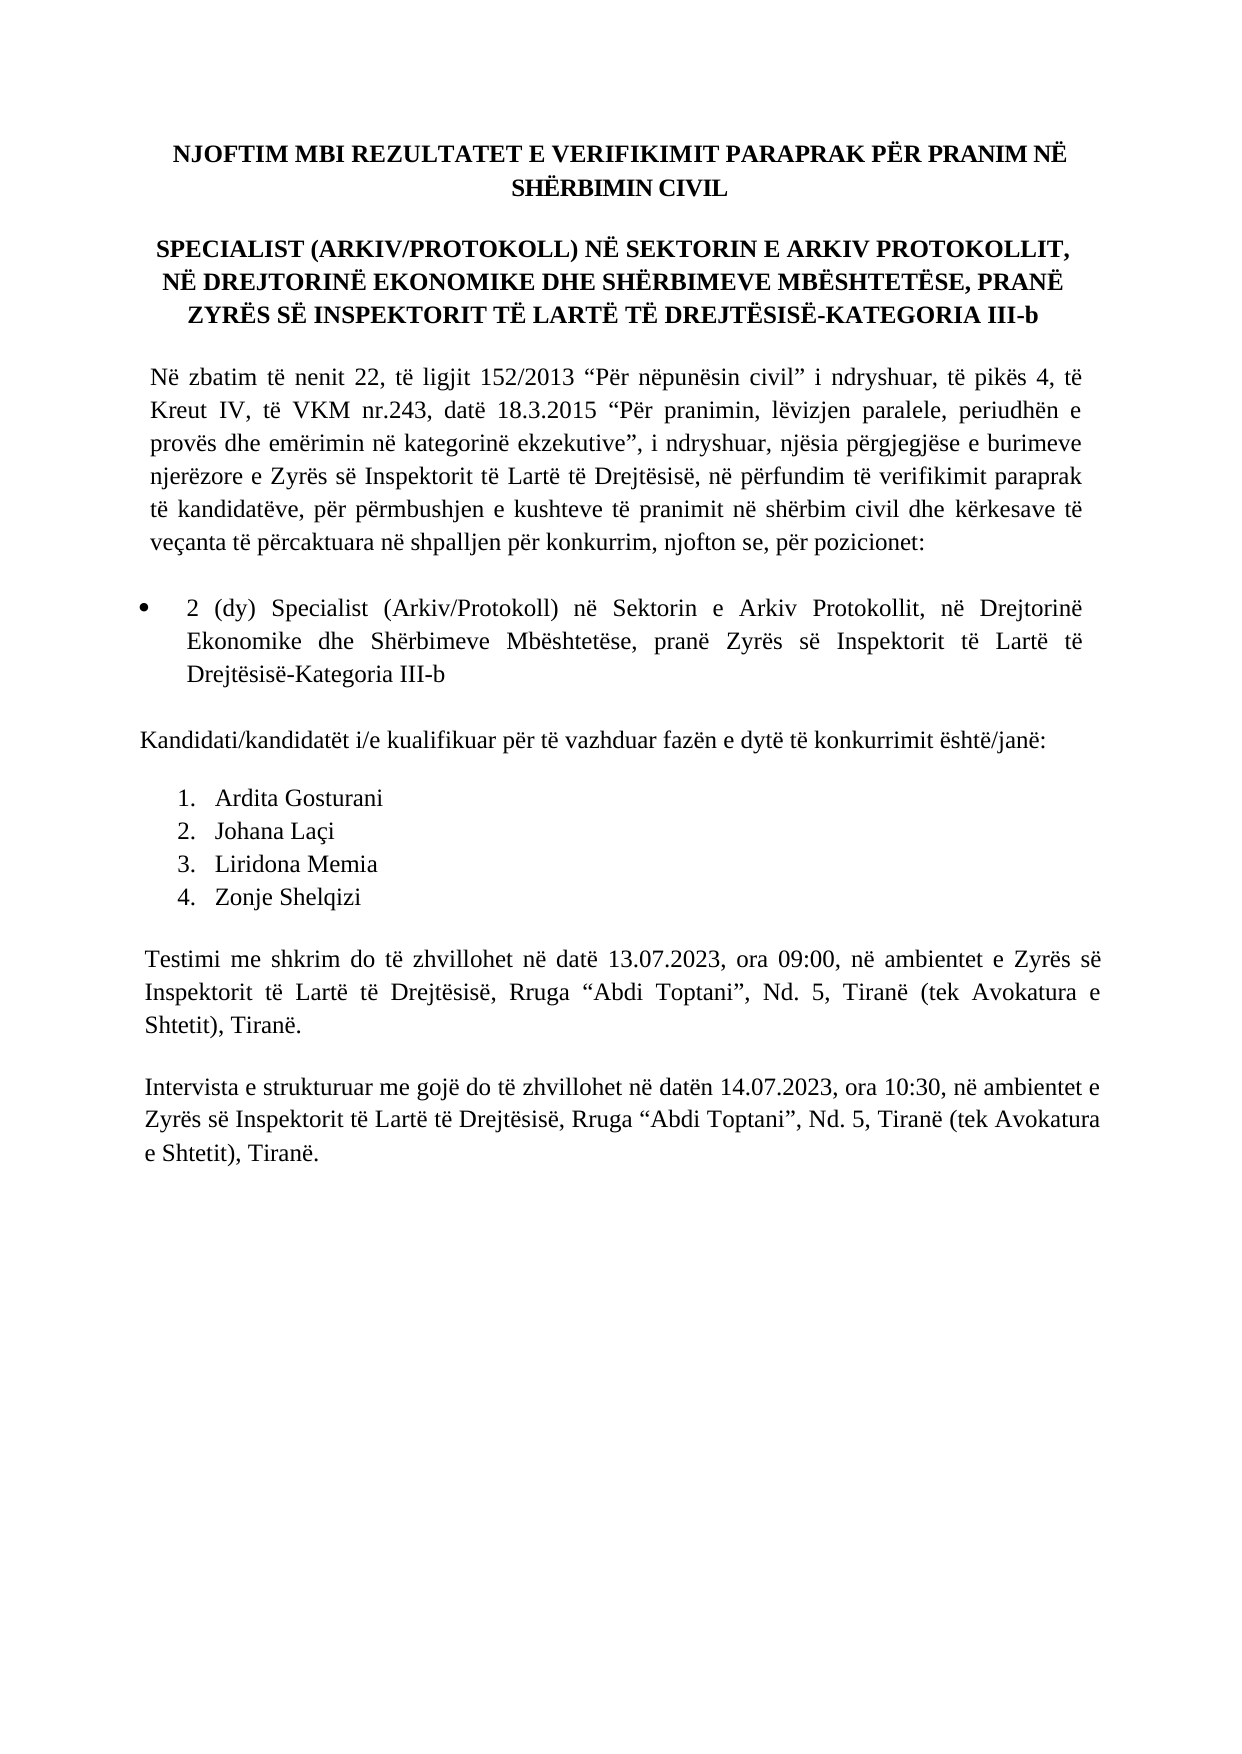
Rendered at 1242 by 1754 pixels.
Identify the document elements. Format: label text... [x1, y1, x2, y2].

text SPECIALIST (ARKIV/PROTOKOLL) NË SEKTORIN E ARKIV PROTOKOLLIT, NË DREJTORINË EKONOMIKE DHE SHËRBIMEVE MBËSHTETËSE, PRANË ZYRËS SË INSPEKTORIT TË LARTË TË DREJTËSISË-KATEGORIA III-b [139, 234, 1086, 329]
text Në zbatim të nenit 22, të ligjit 152/2013 “Për nëpunësin civil” i ndryshuar, të pikës 4, të Kreut IV, të VKM nr.243, datë 18.3.2015 “Për pranimin, lëvizjen paralele, periudhën e provës dhe emërimin në kategorinë ekzekutive”, i ndryshuar, njësia përgjegjëse e burimeve njerëzore e Zyrës së Inspektorit të Lartë të Drejtësisë, në përfundim të verifikimit paraprak të kandidatëve, për përmbushjen e kushteve të pranimit në shërbim civil dhe kërkesave të veçanta të përcaktuara në shpalljen për konkurrim, njofton se, për pozicionet: [150, 362, 1083, 556]
text Intervista e strukturuar me gojë do të zhvillohet në datën 14.07.2023, ora 10:30, në ambientet e Zyrës së Inspektorit të Lartë të Drejtësisë, Rruga “Abdi Toptani”, Nd. 5, Tiranë (tek Avokatura e Shtetit), Tiranë. [144, 1072, 1102, 1166]
text NJOFTIM MBI REZULTATET E VERIFIKIMIT PARAPRAK PËR PRANIM NË SHËRBIMIN CIVIL [150, 139, 1090, 201]
text Kandidati/kandidatët i/e kualifikuar për të vazhduar fazën e dytë të konkurrimit është/janë: [139, 725, 1102, 754]
list Zonje Shelqizi [177, 882, 1102, 911]
list Liridona Memia [177, 849, 1102, 878]
text Testimi me shkrim do të zhvillohet në datë 13.07.2023, ora 09:00, në ambientet e Zyrës së Inspektorit të Lartë të Drejtësisë, Rruga “Abdi Toptani”, Nd. 5, Tiranë (tek Avokatura e Shtetit), Tiranë. [144, 944, 1102, 1038]
list 2 (dy) Specialist (Arkiv/Protokoll) në Sektorin e Arkiv Protokollit, në Drejtorinë Ekonomike dhe Shërbimeve Mbështetëse, pranë Zyrës së Inspektorit të Lartë të Drejtësisë-Kategoria III-b [139, 593, 1083, 688]
list Ardita Gosturani [177, 783, 1102, 812]
list Johana Laçi [177, 816, 1102, 845]
